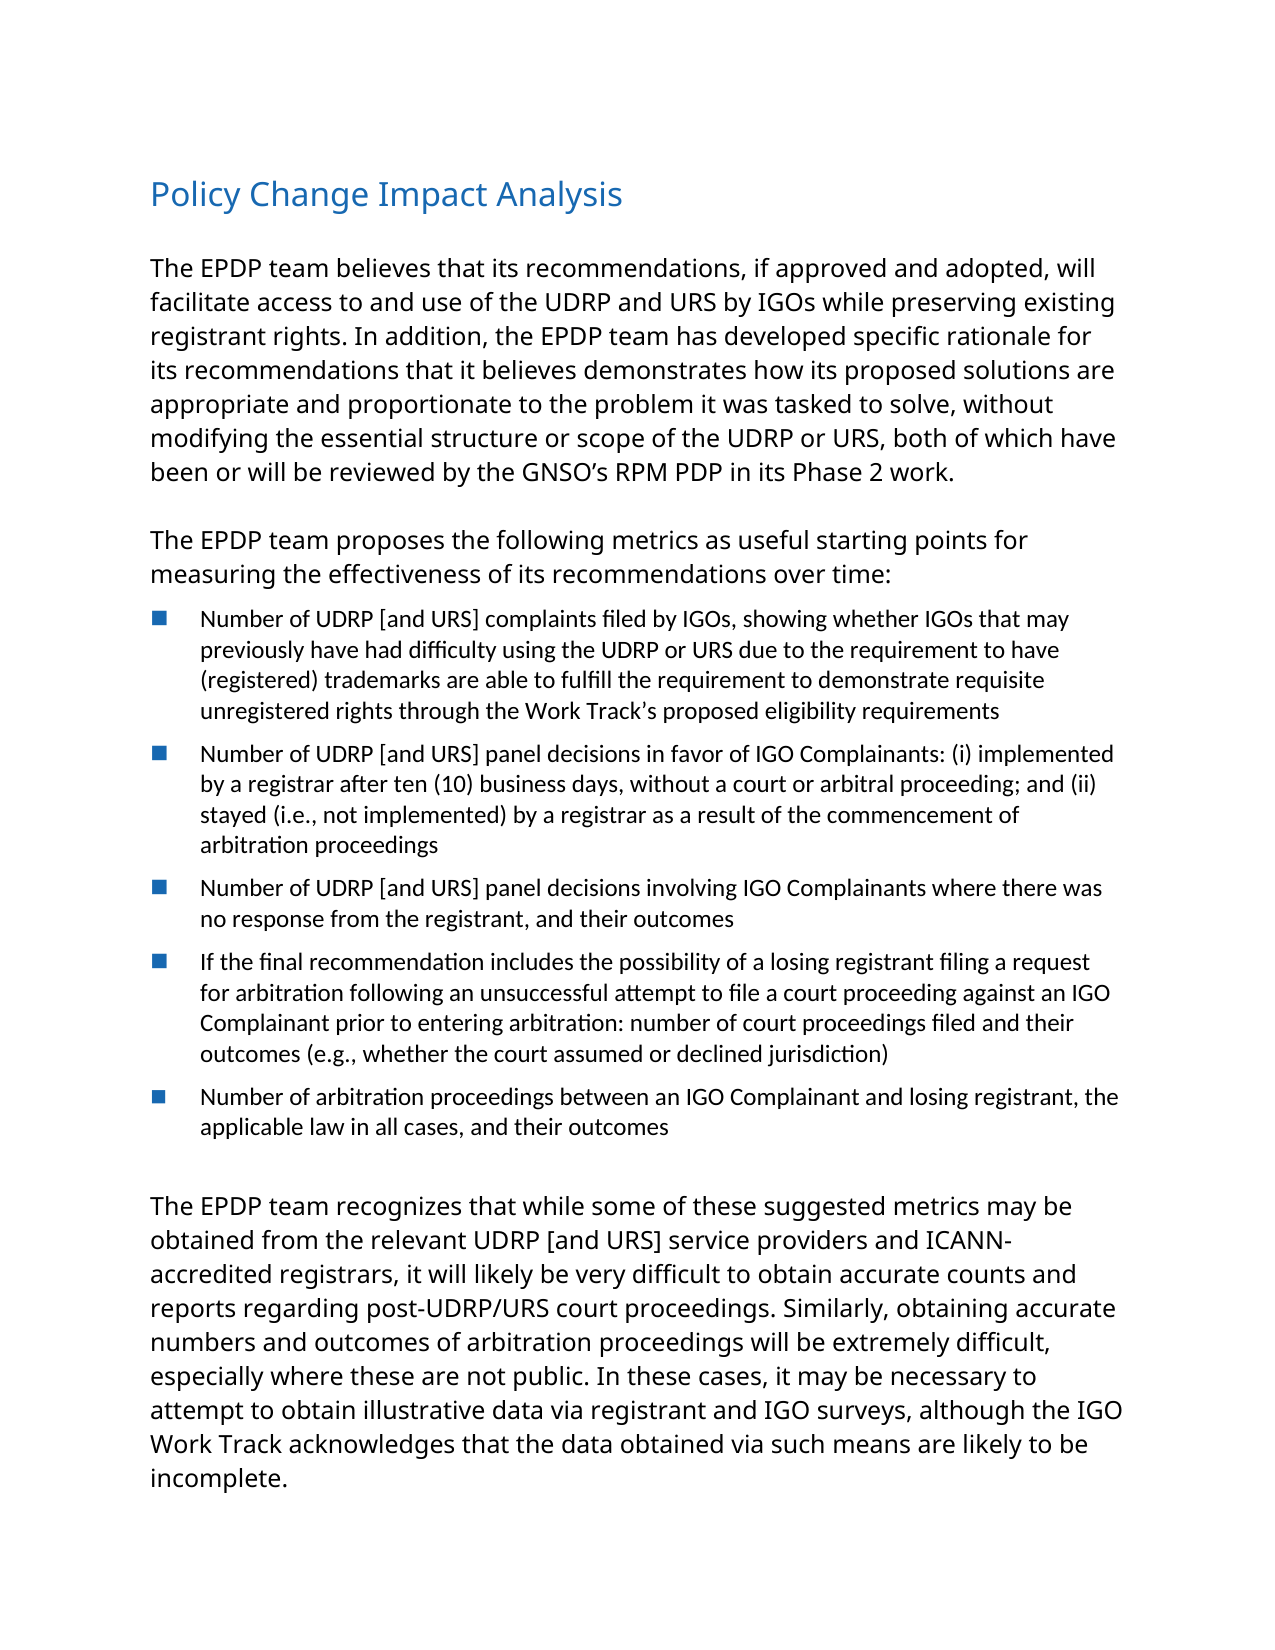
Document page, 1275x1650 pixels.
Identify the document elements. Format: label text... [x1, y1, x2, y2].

text The EPDP team proposes the following metrics as useful starting points for measuring the effectiveness of its recommendations over time: [150, 523, 1125, 591]
text Number of UDRP [and URS] panel decisions in favor of IGO Complainants: (i) implemented by a registrar after ten (10) business days, without a court or arbitral proceeding; and (ii) stayed (i.e., not implemented) by a registrar as a result of the commencement of arbitration proceedings [150, 738, 1125, 860]
text The EPDP team believes that its recommendations, if approved and adopted, will facilitate access to and use of the UDRP and URS by IGOs while preserving existing registrant rights. In addition, the EPDP team has developed specific rationale for its recommendations that it believes demonstrates how its proposed solutions are appropriate and proportionate to the problem it was tasked to solve, without modifying the essential structure or scope of the UDRP or URS, both of which have been or will be reviewed by the GNSO’s RPM PDP in its Phase 2 work. [150, 250, 1125, 489]
text If the final recommendation includes the possibility of a losing registrant filing a request for arbitration following an unsuccessful attempt to file a court proceeding against an IGO Complainant prior to entering arbitration: number of court proceedings filed and their outcomes (e.g., whether the court assumed or declined jurisdiction) [150, 946, 1125, 1068]
text Number of UDRP [and URS] complaints filed by IGOs, showing whether IGOs that may previously have had difficulty using the UDRP or URS due to the requirement to have (registered) trademarks are able to fulfill the requirement to demonstrate requisite unregistered rights through the Work Track’s proposed eligibility requirements [150, 603, 1125, 726]
text Number of arbitration proceedings between an IGO Complainant and losing registrant, the applicable law in all cases, and their outcomes [150, 1081, 1125, 1142]
subtitle Policy Change Impact Analysis [150, 171, 1125, 216]
text Number of UDRP [and URS] panel decisions involving IGO Complainants where there was no response from the registrant, and their outcomes [150, 873, 1125, 934]
text The EPDP team recognizes that while some of these suggested metrics may be obtained from the relevant UDRP [and URS] service providers and ICANN-accredited registrars, it will likely be very difficult to obtain accurate counts and reports regarding post-UDRP/URS court proceedings. Similarly, obtaining accurate numbers and outcomes of arbitration proceedings will be extremely difficult, especially where these are not public. In these cases, it may be necessary to attempt to obtain illustrative data via registrant and IGO surveys, although the IGO Work Track acknowledges that the data obtained via such means are likely to be incomplete. [150, 1188, 1125, 1495]
